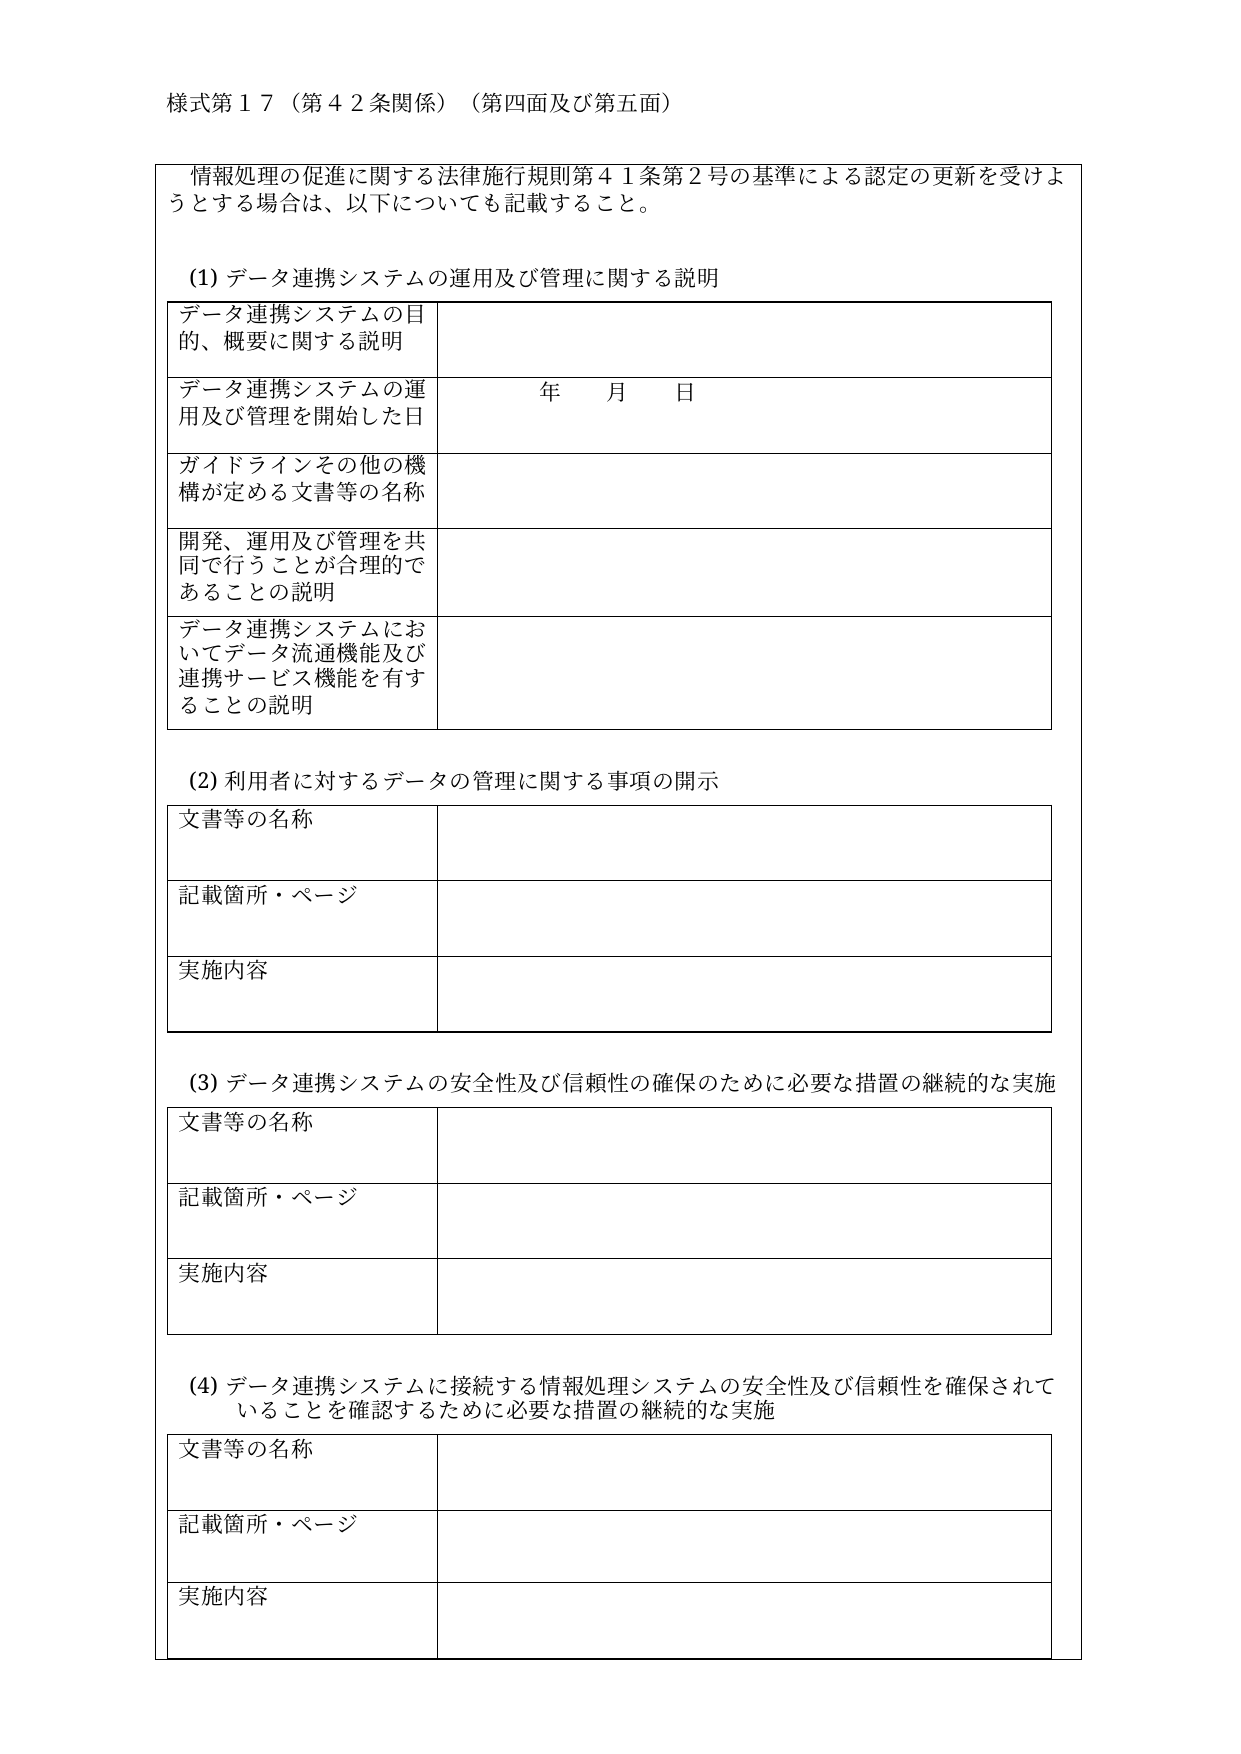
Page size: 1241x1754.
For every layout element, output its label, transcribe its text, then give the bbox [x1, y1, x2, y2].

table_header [156, 165, 1081, 1658]
text 様式第１７（第４２条関係）（第四面及び第五面） [167, 89, 1070, 114]
